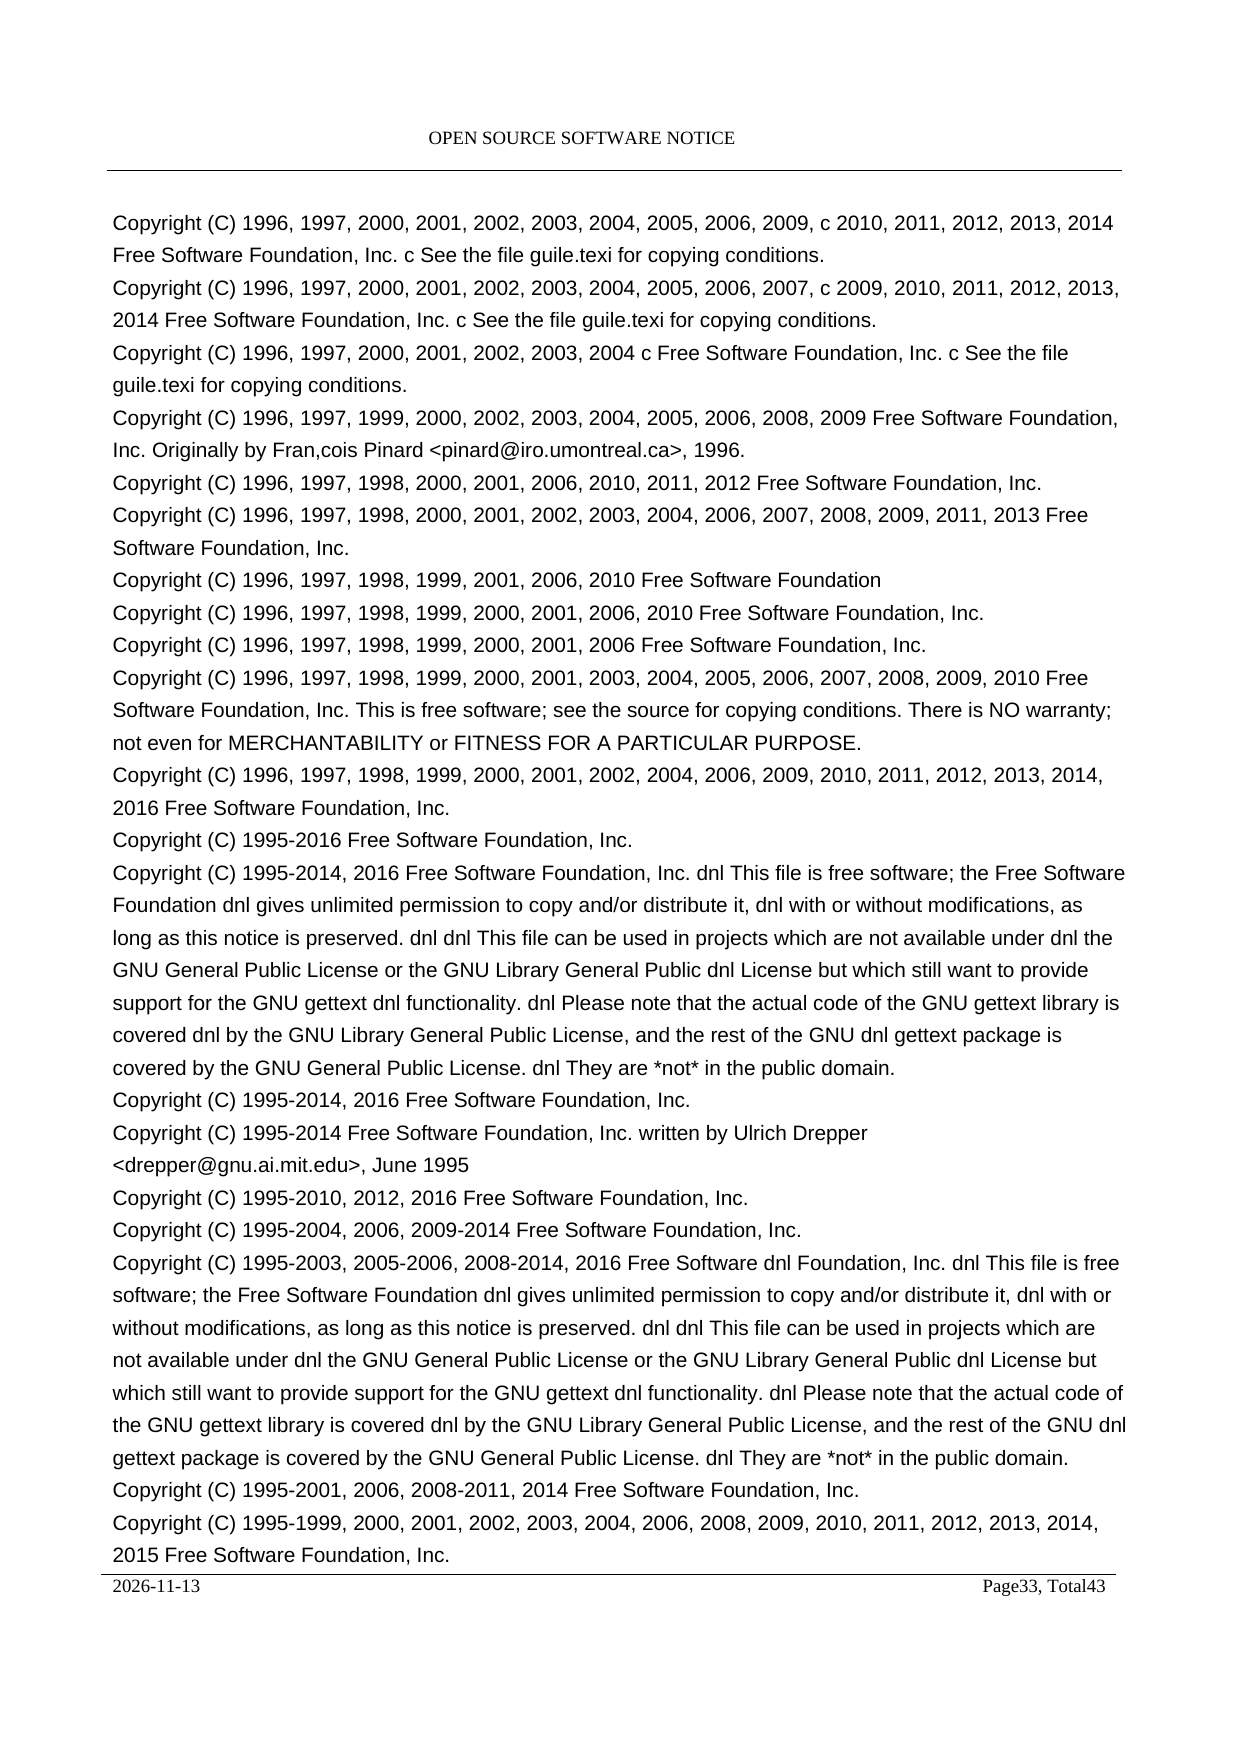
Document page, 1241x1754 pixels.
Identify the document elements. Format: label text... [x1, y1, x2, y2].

text Copyright (C) 1995-1999, 2000, 2001, 2002, 2003, 2004, 2006, 2008, 2009, 2010, 2011, 2012, 2013, 2014, 2015 Free Software Foundation, Inc. [112, 1506, 1128, 1571]
text Copyright (C) 1996, 1997, 1998, 2000, 2001, 2006, 2010, 2011, 2012 Free Software Foundation, Inc. [112, 466, 1128, 499]
text Copyright (C) 1996, 1997, 2000, 2001, 2002, 2003, 2004 c Free Software Foundation, Inc. c See the file guile.texi for copying conditions. [112, 336, 1128, 401]
text Copyright (C) 1996, 1997, 1998, 1999, 2000, 2001, 2002, 2004, 2006, 2009, 2010, 2011, 2012, 2013, 2014, 2016 Free Software Foundation, Inc. [112, 759, 1128, 824]
text Copyright (C) 1996, 1997, 1998, 1999, 2000, 2001, 2006 Free Software Foundation, Inc. [112, 629, 1128, 661]
text Copyright (C) 1996, 1997, 1998, 1999, 2000, 2001, 2003, 2004, 2005, 2006, 2007, 2008, 2009, 2010 Free Software Foundation, Inc. This is free software; see the source for copying conditions. There is NO warranty; not even for MERCHANTABILITY or FITNESS FOR A PARTICULAR PURPOSE. [112, 661, 1128, 759]
text Copyright (C) 1995-2010, 2012, 2016 Free Software Foundation, Inc. [112, 1181, 1128, 1214]
text Copyright (C) 1996, 1997, 1999, 2000, 2002, 2003, 2004, 2005, 2006, 2008, 2009 Free Software Foundation, Inc. Originally by Fran,cois Pinard <pinard@iro.umontreal.ca>, 1996. [112, 401, 1128, 466]
text Copyright (C) 1996, 1997, 1998, 1999, 2001, 2006, 2010 Free Software Foundation [112, 564, 1128, 596]
text Copyright (C) 1995-2001, 2006, 2008-2011, 2014 Free Software Foundation, Inc. [112, 1474, 1128, 1506]
text Copyright (C) 1996, 1997, 2000, 2001, 2002, 2003, 2004, 2005, 2006, 2009, c 2010, 2011, 2012, 2013, 2014 Free Software Foundation, Inc. c See the file guile.texi for copying conditions. [112, 206, 1128, 271]
text Copyright (C) 1996, 1997, 1998, 1999, 2000, 2001, 2006, 2010 Free Software Foundation, Inc. [112, 596, 1128, 629]
text Copyright (C) 1995-2004, 2006, 2009-2014 Free Software Foundation, Inc. [112, 1214, 1128, 1246]
text Copyright (C) 1995-2016 Free Software Foundation, Inc. [112, 824, 1128, 856]
text Copyright (C) 1995-2014 Free Software Foundation, Inc. written by Ulrich Drepper <drepper@gnu.ai.mit.edu>, June 1995 [112, 1116, 1128, 1181]
text Copyright (C) 1996, 1997, 2000, 2001, 2002, 2003, 2004, 2005, 2006, 2007, c 2009, 2010, 2011, 2012, 2013, 2014 Free Software Foundation, Inc. c See the file guile.texi for copying conditions. [112, 271, 1128, 336]
text Copyright (C) 1995-2003, 2005-2006, 2008-2014, 2016 Free Software dnl Foundation, Inc. dnl This file is free software; the Free Software Foundation dnl gives unlimited permission to copy and/or distribute it, dnl with or without modifications, as long as this notice is preserved. dnl dnl This file can be used in projects which are not available under dnl the GNU General Public License or the GNU Library General Public dnl License but which still want to provide support for the GNU gettext dnl functionality. dnl Please note that the actual code of the GNU gettext library is covered dnl by the GNU Library General Public License, and the rest of the GNU dnl gettext package is covered by the GNU General Public License. dnl They are *not* in the public domain. [112, 1246, 1128, 1474]
text Copyright (C) 1996, 1997, 1998, 2000, 2001, 2002, 2003, 2004, 2006, 2007, 2008, 2009, 2011, 2013 Free Software Foundation, Inc. [112, 499, 1128, 564]
text Copyright (C) 1995-2014, 2016 Free Software Foundation, Inc. dnl This file is free software; the Free Software Foundation dnl gives unlimited permission to copy and/or distribute it, dnl with or without modifications, as long as this notice is preserved. dnl dnl This file can be used in projects which are not available under dnl the GNU General Public License or the GNU Library General Public dnl License but which still want to provide support for the GNU gettext dnl functionality. dnl Please note that the actual code of the GNU gettext library is covered dnl by the GNU Library General Public License, and the rest of the GNU dnl gettext package is covered by the GNU General Public License. dnl They are *not* in the public domain. [112, 856, 1128, 1084]
text Copyright (C) 1995-2014, 2016 Free Software Foundation, Inc. [112, 1084, 1128, 1116]
